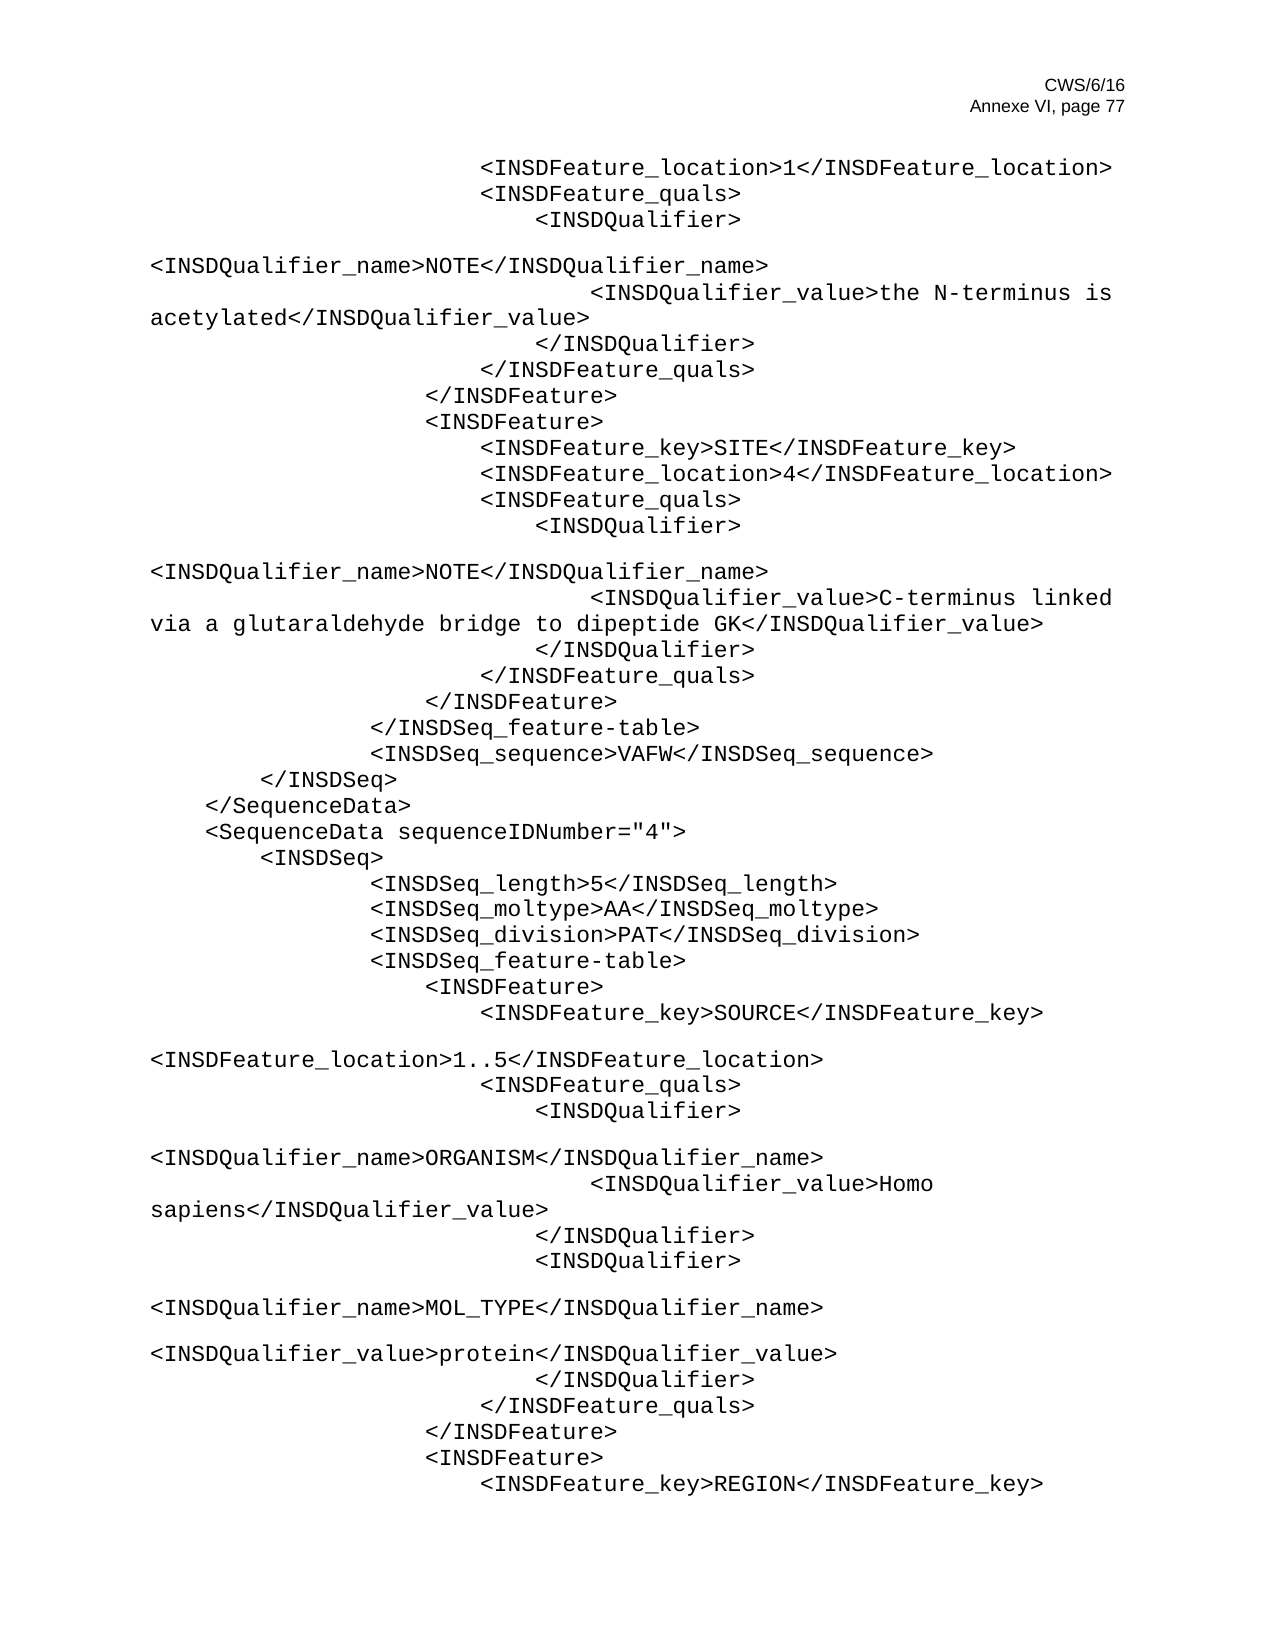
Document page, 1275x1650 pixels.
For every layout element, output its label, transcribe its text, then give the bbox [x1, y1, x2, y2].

text <INSDFeature_key>SITE</INSDFeature_key> [150, 436, 1125, 462]
text </SequenceData> [150, 794, 1125, 820]
text <INSDQualifier_value>protein</INSDQualifier_value> [150, 1322, 1125, 1368]
text <SequenceData sequenceIDNumber="4"> [150, 820, 1125, 846]
text <INSDFeature_location>4</INSDFeature_location> [150, 462, 1125, 488]
text <INSDSeq_sequence>VAFW</INSDSeq_sequence> [150, 742, 1125, 768]
text </INSDFeature_quals> [150, 359, 1125, 384]
text </INSDSeq> [150, 768, 1125, 794]
text <INSDQualifier> [150, 1250, 1125, 1276]
text <INSDQualifier_value>Homo sapiens</INSDQualifier_value> [150, 1172, 1125, 1224]
text <INSDSeq_feature-table> [150, 950, 1125, 976]
text <INSDFeature_key>REGION</INSDFeature_key> [150, 1472, 1125, 1498]
text <INSDQualifier_name>MOL_TYPE</INSDQualifier_name> [150, 1276, 1125, 1322]
text <INSDQualifier> [150, 1100, 1125, 1126]
text <INSDQualifier_value>the N-terminus is acetylated</INSDQualifier_value> [150, 281, 1125, 333]
text <INSDSeq_division>PAT</INSDSeq_division> [150, 924, 1125, 950]
text </INSDQualifier> [150, 1368, 1125, 1394]
text <INSDQualifier_value>C-terminus linked via a glutaraldehyde bridge to dipeptide GK</INSDQualifier_value> [150, 587, 1125, 638]
text <INSDFeature_key>SOURCE</INSDFeature_key> [150, 1002, 1125, 1027]
text <INSDQualifier> [150, 514, 1125, 540]
text <INSDFeature_location>1</INSDFeature_location> [150, 157, 1125, 183]
text <INSDQualifier_name>NOTE</INSDQualifier_name> [150, 540, 1125, 587]
text <INSDQualifier_name>NOTE</INSDQualifier_name> [150, 234, 1125, 281]
text </INSDQualifier> [150, 1224, 1125, 1250]
text <INSDSeq_length>5</INSDSeq_length> [150, 872, 1125, 898]
text </INSDFeature> [150, 1420, 1125, 1446]
text </INSDFeature> [150, 690, 1125, 716]
text </INSDQualifier> [150, 333, 1125, 359]
text </INSDFeature> [150, 384, 1125, 411]
text <INSDQualifier_name>ORGANISM</INSDQualifier_name> [150, 1126, 1125, 1172]
text <INSDSeq_moltype>AA</INSDSeq_moltype> [150, 898, 1125, 924]
text <INSDFeature> [150, 411, 1125, 436]
text <INSDFeature_quals> [150, 183, 1125, 208]
text <INSDFeature> [150, 1446, 1125, 1472]
text </INSDSeq_feature-table> [150, 716, 1125, 742]
text <INSDFeature_quals> [150, 1074, 1125, 1100]
text <INSDFeature_location>1..5</INSDFeature_location> [150, 1027, 1125, 1074]
text <INSDQualifier> [150, 208, 1125, 234]
text <INSDSeq> [150, 846, 1125, 872]
text </INSDQualifier> [150, 638, 1125, 664]
text <INSDFeature> [150, 976, 1125, 1002]
text </INSDFeature_quals> [150, 664, 1125, 690]
text </INSDFeature_quals> [150, 1394, 1125, 1420]
text <INSDFeature_quals> [150, 488, 1125, 514]
